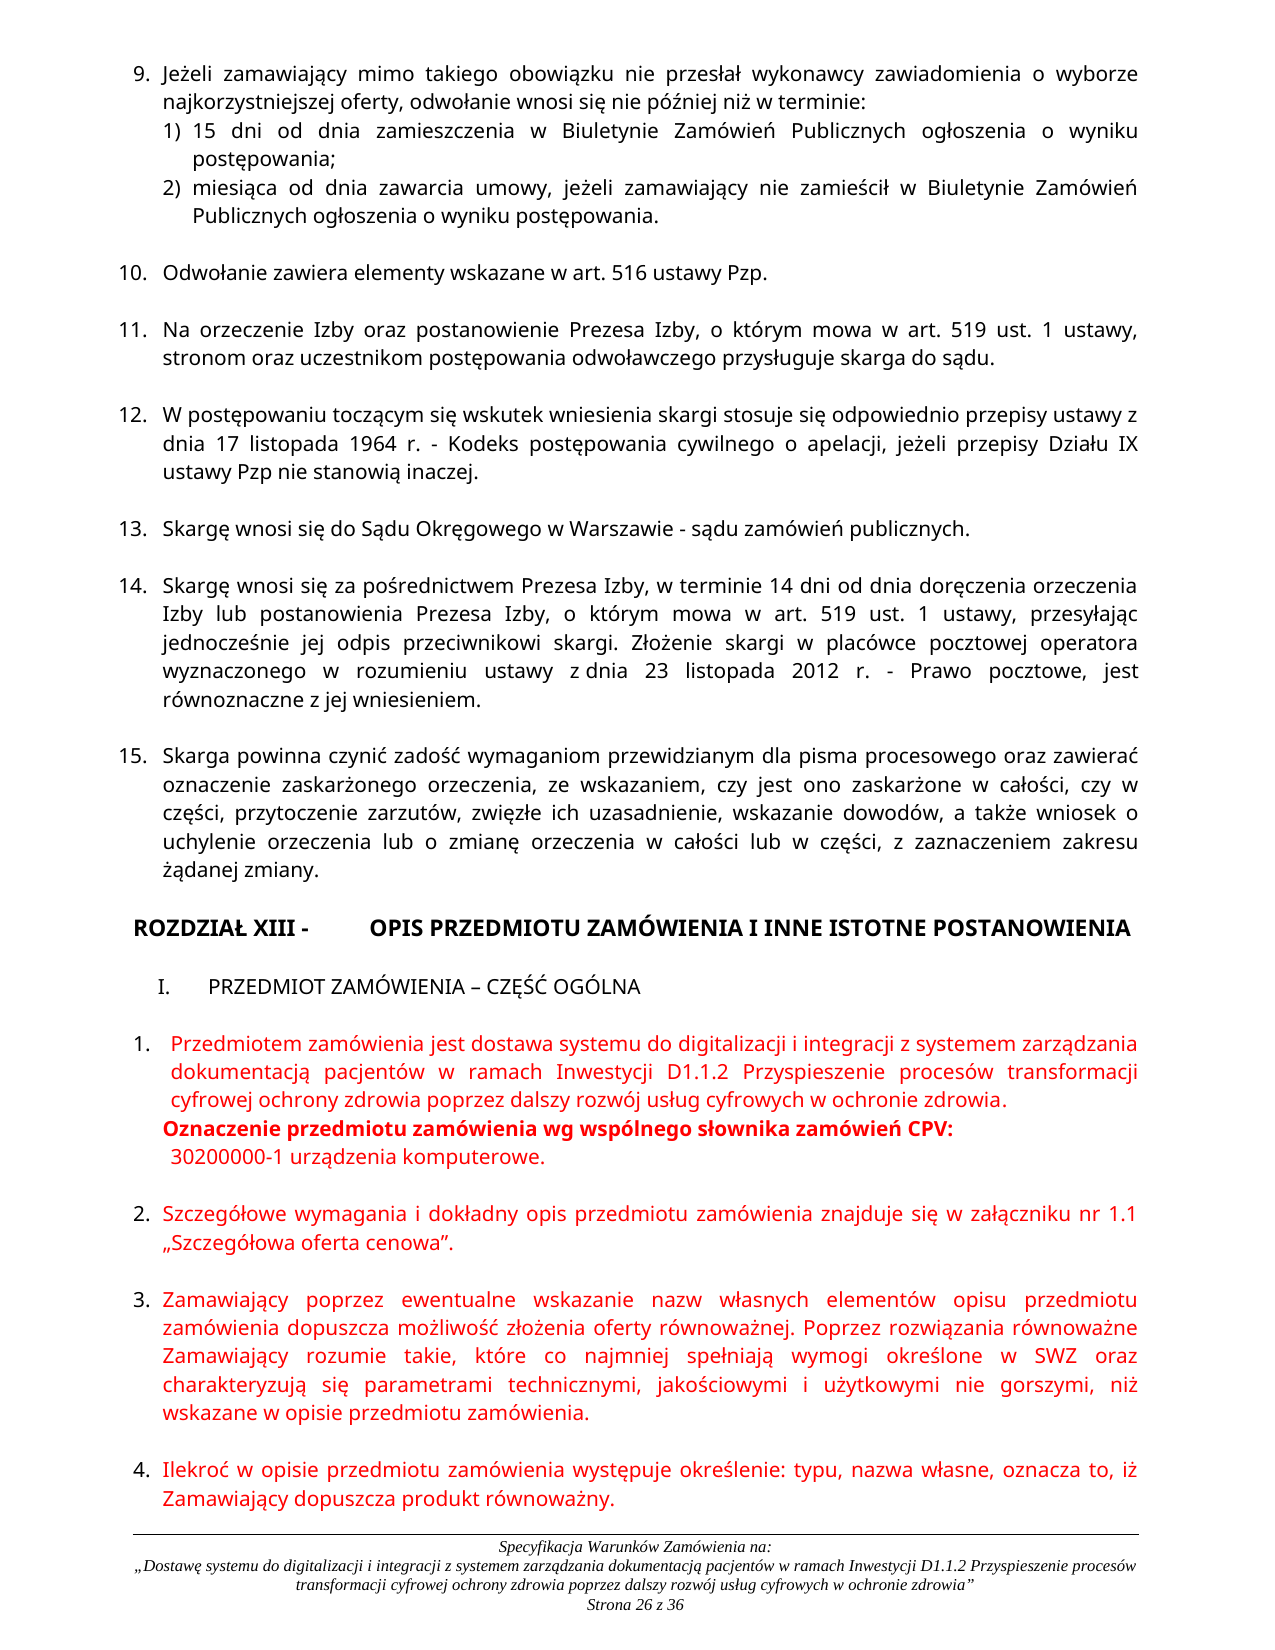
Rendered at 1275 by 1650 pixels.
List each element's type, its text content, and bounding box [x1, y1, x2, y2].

list Skargę wnosi się za pośrednictwem Prezesa Izby, w terminie 14 dni od dnia doręczenia orzeczenia Izby lub postanowienia Prezesa Izby, o którym mowa w art. 519 ust. 1 ustawy, przesyłając jednocześnie jej odpis przeciwnikowi skargi. Złożenie skargi w placówce pocztowej operatora wyznaczonego w rozumieniu ustawy z dnia 23 listopada 2012 r. - Prawo pocztowe, jest równoznaczne z jej wniesieniem. [118, 571, 1139, 713]
list miesiąca od dnia zawarcia umowy, jeżeli zamawiający nie zamieścił w Biuletynie Zamówień Publicznych ogłoszenia o wyniku postępowania. [162, 173, 1139, 230]
list Zamawiający poprzez ewentualne wskazanie nazw własnych elementów opisu przedmiotu zamówienia dopuszcza możliwość złożenia oferty równoważnej. Poprzez rozwiązania równoważne Zamawiający rozumie takie, które co najmniej spełniają wymogi określone w SWZ oraz charakteryzują się parametrami technicznymi, jakościowymi i użytkowymi nie gorszymi, niż wskazane w opisie przedmiotu zamówienia. [133, 1285, 1139, 1427]
text 30200000-1 urządzenia komputerowe. [170, 1142, 1139, 1171]
list Na orzeczenie Izby oraz postanowienie Prezesa Izby, o którym mowa w art. 519 ust. 1 ustawy, stronom oraz uczestnikom postępowania odwoławczego przysługuje skarga do sądu. [118, 315, 1139, 372]
list OPIS PRZEDMIOTU ZAMÓWIENIA I INNE ISTOTNE POSTANOWIENIA [133, 912, 1169, 943]
list Szczegółowe wymagania i dokładny opis przedmiotu zamówienia znajduje się w załączniku nr 1.1 „Szczegółowa oferta cenowa”. [133, 1199, 1139, 1256]
list W postępowaniu toczącym się wskutek wniesienia skargi stosuje się odpowiednio przepisy ustawy z dnia 17 listopada 1964 r. - Kodeks postępowania cywilnego o apelacji, jeżeli przepisy Działu IX ustawy Pzp nie stanowią inaczej. [118, 400, 1139, 486]
list Skargę wnosi się do Sądu Okręgowego w Warszawie - sądu zamówień publicznych. [118, 514, 1139, 542]
list Przedmiotem zamówienia jest dostawa systemu do digitalizacji i integracji z systemem zarządzania dokumentacją pacjentów w ramach Inwestycji D1.1.2 Przyspieszenie procesów transformacji cyfrowej ochrony zdrowia poprzez dalszy rozwój usług cyfrowych w ochronie zdrowia. [133, 1029, 1139, 1114]
list Odwołanie zawiera elementy wskazane w art. 516 ustawy Pzp. [118, 258, 1139, 287]
list Skarga powinna czynić zadość wymaganiom przewidzianym dla pisma procesowego oraz zawierać oznaczenie zaskarżonego orzeczenia, ze wskazaniem, czy jest ono zaskarżone w całości, czy w części, przytoczenie zarzutów, zwięzłe ich uzasadnienie, wskazanie dowodów, a także wniosek o uchylenie orzeczenia lub o zmianę orzeczenia w całości lub w części, z zaznaczeniem zakresu żądanej zmiany. [118, 742, 1139, 884]
list 15 dni od dnia zamieszczenia w Biuletynie Zamówień Publicznych ogłoszenia o wyniku postępowania; [162, 116, 1139, 173]
list Ilekroć w opisie przedmiotu zamówienia występuje określenie: typu, nazwa własne, oznacza to, iż Zamawiający dopuszcza produkt równoważny. [133, 1455, 1139, 1512]
list Oznaczenie przedmiotu zamówienia wg wspólnego słownika zamówień CPV: [162, 1114, 1139, 1142]
list Jeżeli zamawiający mimo takiego obowiązku nie przesłał wykonawcy zawiadomienia o wyborze najkorzystniejszej oferty, odwołanie wnosi się nie później niż w terminie: [133, 59, 1139, 116]
list PRZEDMIOT ZAMÓWIENIA – CZĘŚĆ OGÓLNA [170, 972, 1139, 1000]
